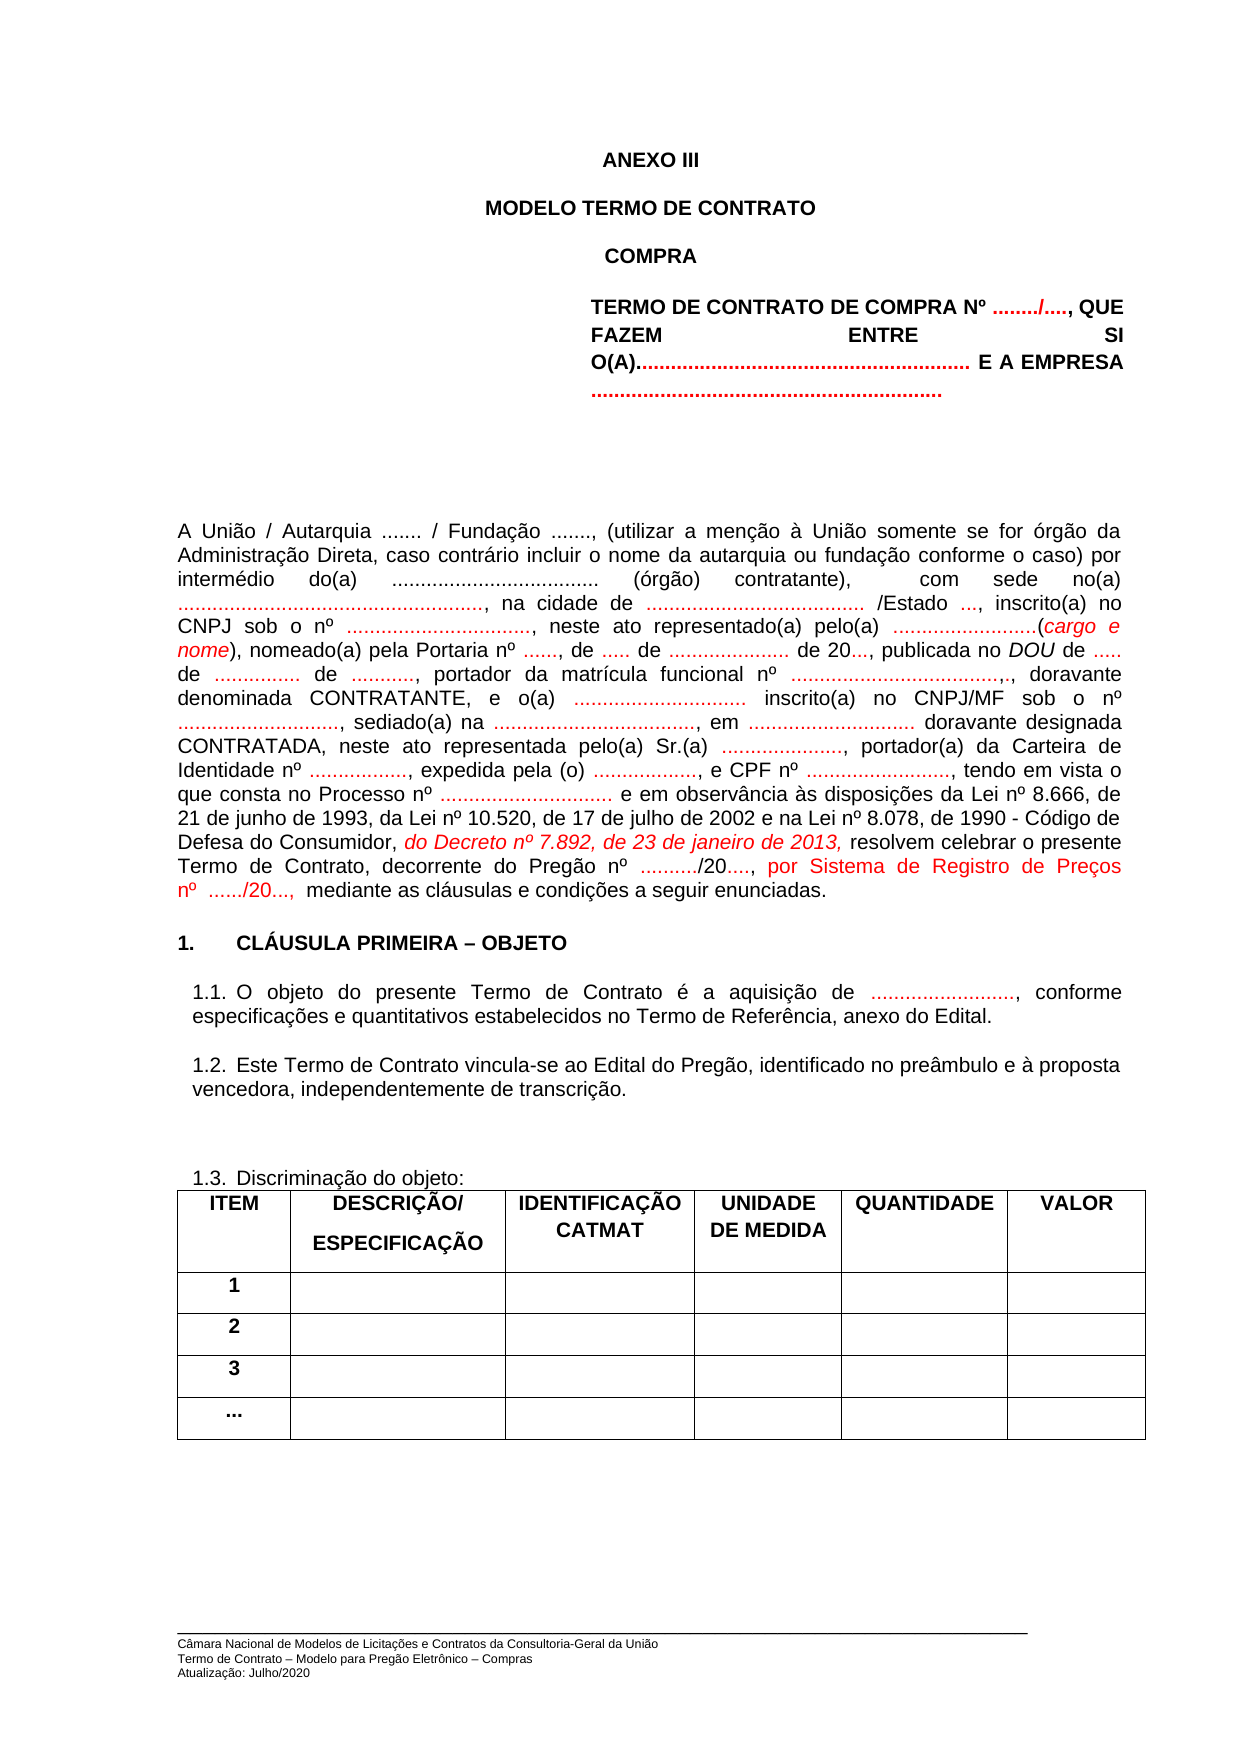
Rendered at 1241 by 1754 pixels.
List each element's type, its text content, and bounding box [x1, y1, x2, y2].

table_cell [291, 1398, 505, 1439]
table_cell [506, 1273, 694, 1313]
table_cell [842, 1314, 1007, 1355]
table_cell [842, 1356, 1007, 1397]
table_cell [1008, 1356, 1145, 1397]
text TERMO DE CONTRATO DE COMPRA Nº ......../...., QUE FAZEM ENTRE SI O(A).......................................................... E A EMPRESA ............................................................. [591, 295, 1124, 401]
list CLÁUSULA PRIMEIRA – OBJETO [177, 931, 1122, 955]
table_cell [1008, 1314, 1145, 1355]
text MODELO TERMO DE CONTRATO [177, 196, 1124, 219]
table_cell 1 [178, 1273, 290, 1313]
table_cell 2 [178, 1314, 290, 1355]
table_cell [695, 1273, 841, 1313]
table_cell [1008, 1273, 1145, 1313]
table_cell [291, 1356, 505, 1397]
table_cell [506, 1356, 694, 1397]
table_header ITEM [178, 1191, 290, 1272]
list Este Termo de Contrato vincula-se ao Edital do Pregão, identificado no preâmbulo e à proposta vencedora, independentemente de transcrição. [192, 1053, 1122, 1101]
text COMPRA [177, 243, 1124, 267]
table_cell [695, 1398, 841, 1439]
table_cell [842, 1398, 1007, 1439]
table_cell ... [178, 1398, 290, 1439]
table_header IDENTIFICAÇÃO CATMAT [506, 1191, 694, 1272]
table_cell [1008, 1398, 1145, 1439]
table_cell [506, 1398, 694, 1439]
table_cell [842, 1273, 1007, 1313]
table_cell [506, 1314, 694, 1355]
table_cell [291, 1273, 505, 1313]
table_cell [291, 1314, 505, 1355]
text ANEXO III [177, 148, 1124, 172]
table_header VALOR [1008, 1191, 1145, 1272]
table_cell [695, 1356, 841, 1397]
list Discriminação do objeto: [192, 1166, 1122, 1190]
table_cell [695, 1314, 841, 1355]
table_header QUANTIDADE [842, 1191, 1007, 1272]
table_header UNIDADE DE MEDIDA [695, 1191, 841, 1272]
list O objeto do presente Termo de Contrato é a aquisição de ........................., conforme especificações e quantitativos estabelecidos no Termo de Referência, anexo do Edital. [192, 980, 1122, 1028]
text A União / Autarquia ....... / Fundação ......., (utilizar a menção à União somente se for órgão da Administração Direta, caso contrário incluir o nome da autarquia ou fundação conforme o caso) por intermédio do(a) .................................... (órgão) contratante), com sede no(a) ....................................................., na cidade de ...................................... /Estado ..., inscrito(a) no CNPJ sob o nº ................................, neste ato representado(a) pelo(a) .........................(cargo e nome), nomeado(a) pela Portaria nº ......, de ..... de ..................... de 20..., publicada no DOU de ..... de ............... de ..........., portador da matrícula funcional nº ....................................,., doravante denominada CONTRATANTE, e o(a) .............................. inscrito(a) no CNPJ/MF sob o nº ............................, sediado(a) na ..................................., em ............................. doravante designada CONTRATADA, neste ato representada pelo(a) Sr.(a) ....................., portador(a) da Carteira de Identidade nº ................., expedida pela (o) .................., e CPF nº ........................., tendo em vista o que consta no Processo nº .............................. e em observância às disposições da Lei nº 8.666, de 21 de junho de 1993, da Lei nº 10.520, de 17 de julho de 2002 e na Lei nº 8.078, de 1990 - Código de Defesa do Consumidor, do Decreto nº 7.892, de 23 de janeiro de 2013, resolvem celebrar o presente Termo de Contrato, decorrente do Pregão nº ........../20...., por Sistema de Registro de Preços nº ....../20..., mediante as cláusulas e condições a seguir enunciadas. [177, 518, 1122, 902]
table_header DESCRIÇÃO/ ESPECIFICAÇÃO [291, 1191, 505, 1272]
table_cell 3 [178, 1356, 290, 1397]
